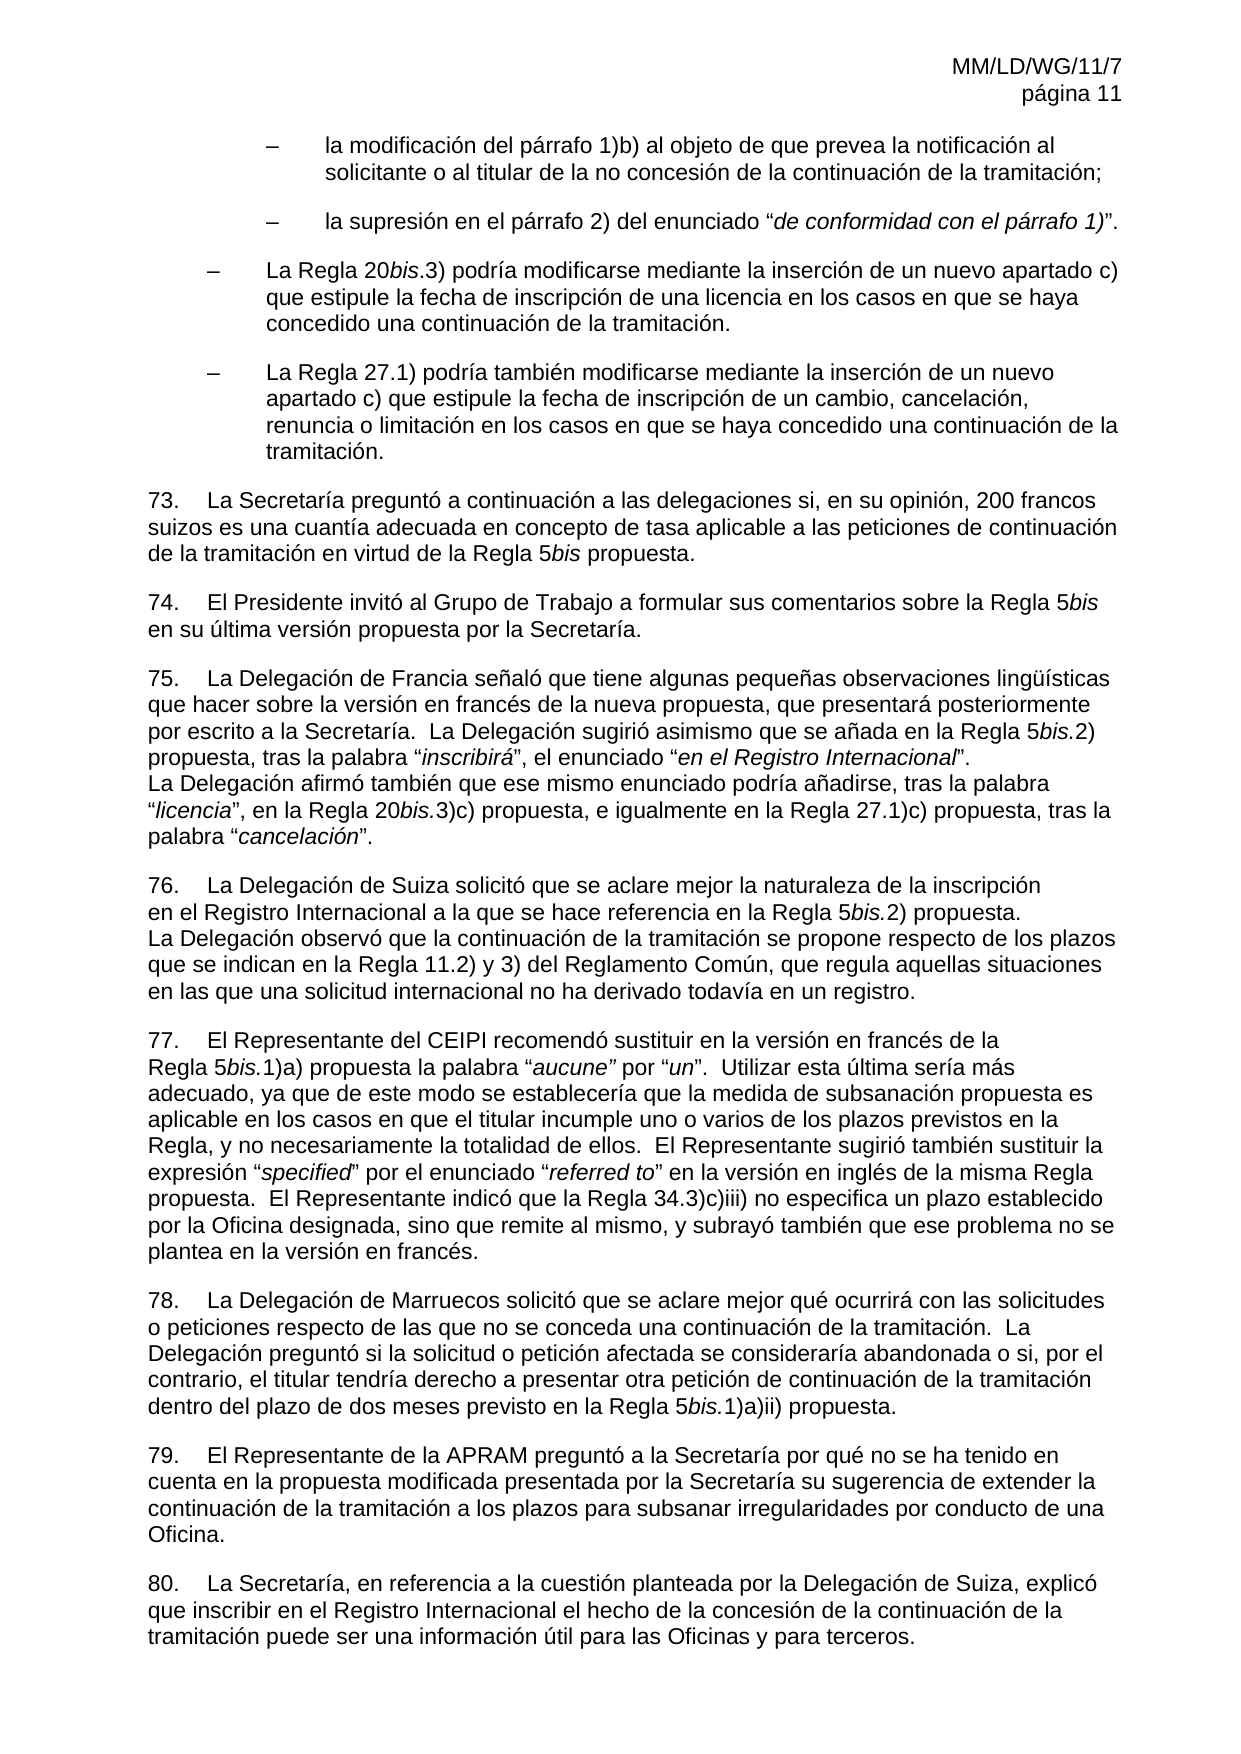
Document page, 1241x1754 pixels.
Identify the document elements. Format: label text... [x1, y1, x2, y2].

text El Representante del CEIPI recomendó sustituir en la versión en francés de la Regla 5bis.1)a) propuesta la palabra “aucune” por “un”. Utilizar esta última sería más adecuado, ya que de este modo se establecería que la medida de subsanación propuesta es aplicable en los casos en que el titular incumple uno o varios de los plazos previstos en la Regla, y no necesariamente la totalidad de ellos. El Representante sugirió también sustituir la expresión “specified” por el enunciado “referred to” en la versión en inglés de la misma Regla propuesta. El Representante indicó que la Regla 34.3)c)iii) no especifica un plazo establecido por la Oficina designada, sino que remite al mismo, y subrayó también que ese problema no se plantea en la versión en francés. [148, 1027, 1122, 1264]
text El Representante de la APRAM preguntó a la Secretaría por qué no se ha tenido en cuenta en la propuesta modificada presentada por la Secretaría su sugerencia de extender la continuación de la tramitación a los plazos para subsanar irregularidades por conducto de una Oficina. [148, 1442, 1122, 1547]
text La Secretaría preguntó a continuación a las delegaciones si, en su opinión, 200 francos suizos es una cuantía adecuada en concepto de tasa aplicable a las peticiones de continuación de la tramitación en virtud de la Regla 5bis propuesta. [148, 487, 1122, 566]
list – La Regla 20bis.3) podría modificarse mediante la inserción de un nuevo apartado c) que estipule la fecha de inscripción de una licencia en los casos en que se haya concedido una continuación de la tramitación. [207, 257, 1122, 336]
list – la modificación del párrafo 1)b) al objeto de que prevea la notificación al solicitante o al titular de la no concesión de la continuación de la tramitación; [266, 132, 1122, 185]
text La Delegación de Marruecos solicitó que se aclare mejor qué ocurrirá con las solicitudes o peticiones respecto de las que no se conceda una continuación de la tramitación. La Delegación preguntó si la solicitud o petición afectada se consideraría abandonada o si, por el contrario, el titular tendría derecho a presentar otra petición de continuación de la tramitación dentro del plazo de dos meses previsto en la Regla 5bis.1)a)ii) propuesta. [148, 1287, 1122, 1419]
text La Secretaría, en referencia a la cuestión planteada por la Delegación de Suiza, explicó que inscribir en el Registro Internacional el hecho de la concesión de la continuación de la tramitación puede ser una información útil para las Oficinas y para terceros. [148, 1570, 1122, 1649]
text La Delegación de Suiza solicitó que se aclare mejor la naturaleza de la inscripción en el Registro Internacional a la que se hace referencia en la Regla 5bis.2) propuesta. La Delegación observó que la continuación de la tramitación se propone respecto de los plazos que se indican en la Regla 11.2) y 3) del Reglamento Común, que regula aquellas situaciones en las que una solicitud internacional no ha derivado todavía en un registro. [148, 872, 1122, 1004]
list – La Regla 27.1) podría también modificarse mediante la inserción de un nuevo apartado c) que estipule la fecha de inscripción de un cambio, cancelación, renuncia o limitación en los casos en que se haya concedido una continuación de la tramitación. [207, 359, 1122, 464]
text La Delegación de Francia señaló que tiene algunas pequeñas observaciones lingüísticas que hacer sobre la versión en francés de la nueva propuesta, que presentará posteriormente por escrito a la Secretaría. La Delegación sugirió asimismo que se añada en la Regla 5bis.2) propuesta, tras la palabra “inscribirá”, el enunciado “en el Registro Internacional”. La Delegación afirmó también que ese mismo enunciado podría añadirse, tras la palabra “licencia”, en la Regla 20bis.3)c) propuesta, e igualmente en la Regla 27.1)c) propuesta, tras la palabra “cancelación”. [148, 665, 1122, 849]
list – la supresión en el párrafo 2) del enunciado “de conformidad con el párrafo 1)”. [148, 208, 1122, 234]
text El Presidente invitó al Grupo de Trabajo a formular sus comentarios sobre la Regla 5bis en su última versión propuesta por la Secretaría. [148, 589, 1122, 642]
